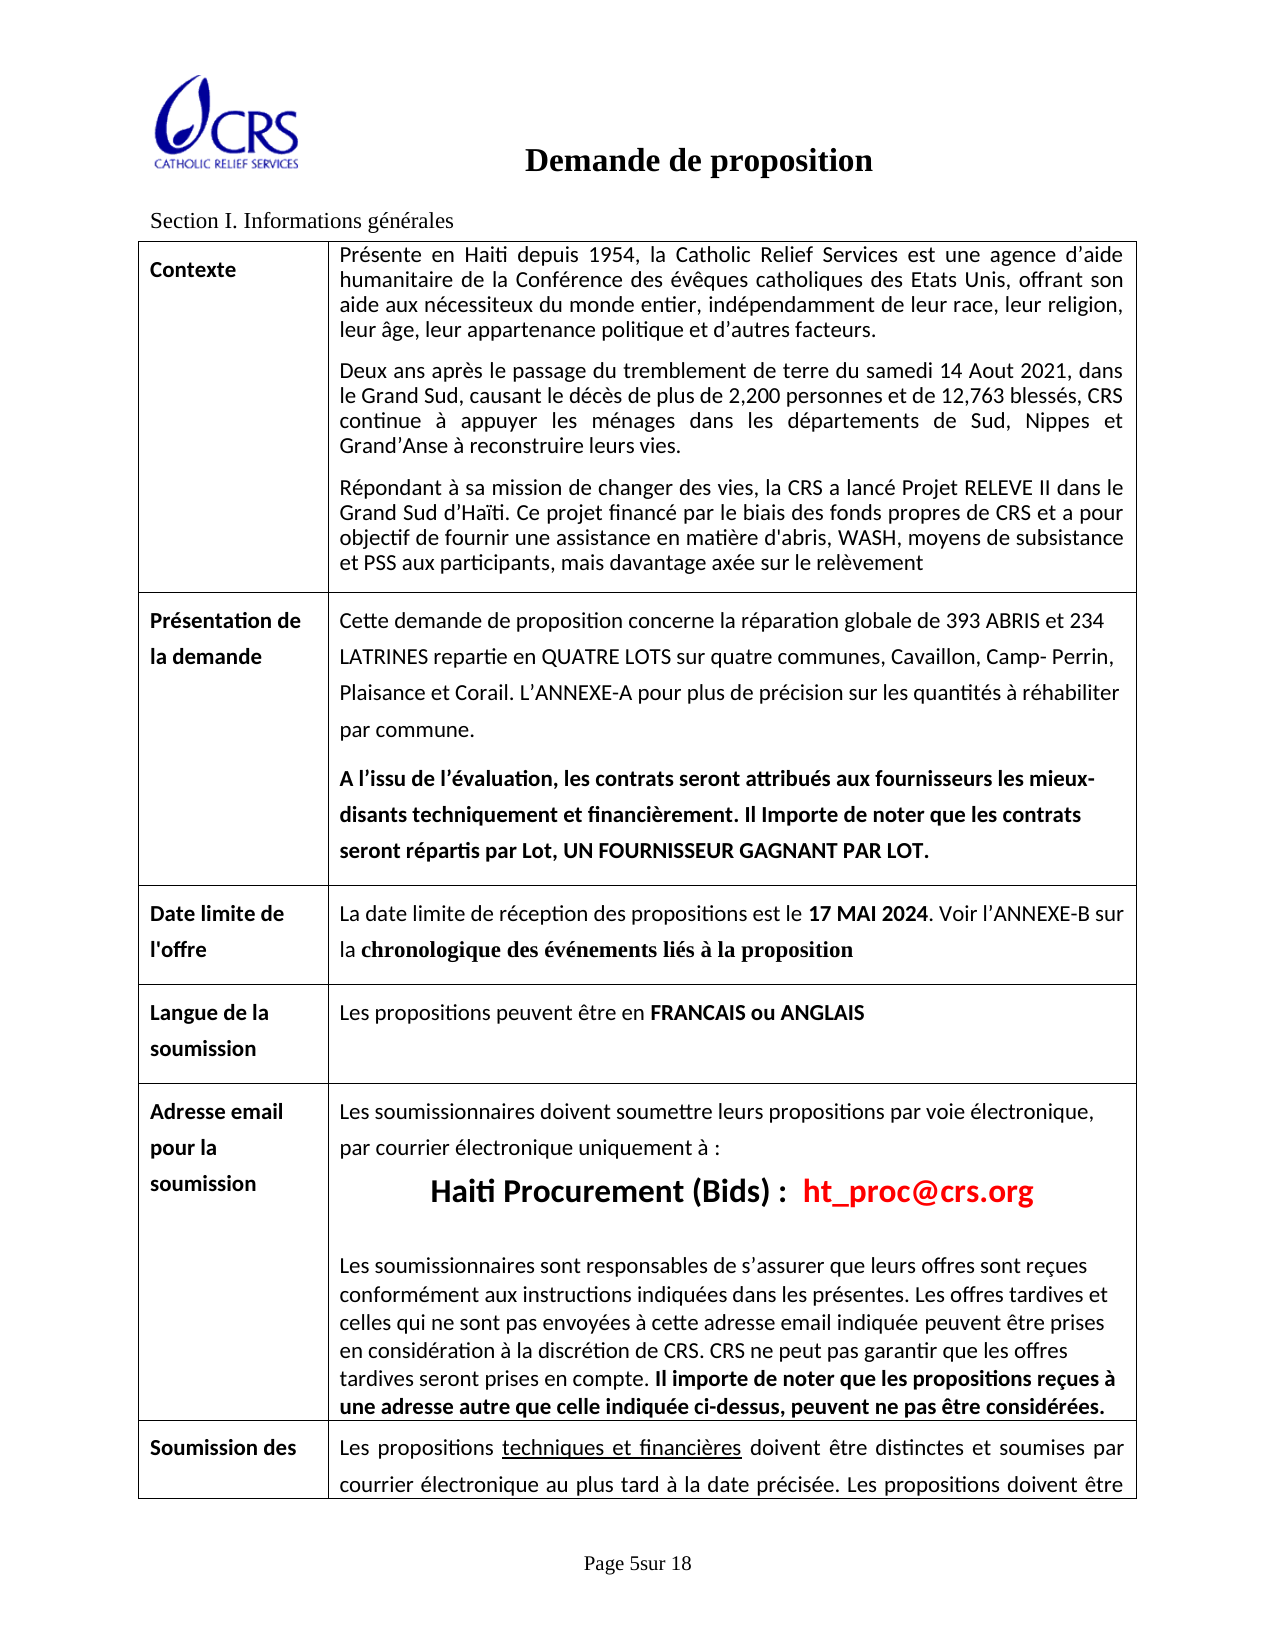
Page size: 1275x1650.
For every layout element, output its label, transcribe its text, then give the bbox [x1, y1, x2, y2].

table_header Présente en Haiti depuis 1954, la Catholic Relief Services est une agence d’aide humanitaire de la Conférence des évêques catholiques des Etats Unis, offrant son aide aux nécessiteux du monde entier, indépendamment de leur race, leur religion, leur âge, leur appartenance politique et d’autres facteurs. Deux ans après le passage du tremblement de terre du samedi 14 Aout 2021, dans le Grand Sud, causant le décès de plus de 2,200 personnes et de 12,763 blessés, CRS continue à appuyer les ménages dans les départements de Sud, Nippes et Grand’Anse à reconstruire leurs vies. Répondant à sa mission de changer des vies, la CRS a lancé Projet RELEVE II dans le Grand Sud d’Haïti. Ce projet financé par le biais des fonds propres de CRS et a pour objectif de fournir une assistance en matière d'abris, WASH, moyens de subsistance et PSS aux participants, mais davantage axée sur le relèvement [329, 242, 1136, 592]
table_cell Les soumissionnaires doivent soumettre leurs propositions par voie électronique, par courrier électronique uniquement à : Haiti Procurement (Bids) : ht_proc@crs.org Les soumissionnaires sont responsables de s’assurer que leurs offres sont reçues conformément aux instructions indiquées dans les présentes. Les offres tardives et celles qui ne sont pas envoyées à cette adresse email indiquée peuvent être prises en considération à la discrétion de CRS. CRS ne peut pas garantir que les offres tardives seront prises en compte. Il importe de noter que les propositions reçues à une adresse autre que celle indiquée ci-dessus, peuvent ne pas être considérées. [329, 1084, 1136, 1420]
table_cell Cette demande de proposition concerne la réparation globale de 393 ABRIS et 234 LATRINES repartie en QUATRE LOTS sur quatre communes, Cavaillon, Camp- Perrin, Plaisance et Corail. L’ANNEXE-A pour plus de précision sur les quantités à réhabiliter par commune. A l’issu de l’évaluation, les contrats seront attribués aux fournisseurs les mieux-disants techniquement et financièrement. Il Importe de noter que les contrats seront répartis par Lot, un fournisseur gagnant par Lot. [329, 593, 1136, 885]
text Section I. Informations générales [150, 207, 1125, 233]
picture [150, 75, 320, 171]
table_cell Adresse email pour la soumission [139, 1084, 328, 1420]
table_cell Les propositions peuvent être en FRANCAIS ou ANGLAIS [329, 985, 1136, 1083]
table_cell Langue de la soumission [139, 985, 328, 1083]
table_cell La date limite de réception des propositions est le 17 MAI 2024. Voir l’ANNEXE-B sur la chronologique des événements liés à la proposition [329, 886, 1136, 984]
table_header Contexte [139, 242, 328, 592]
table_cell Soumission des offres [139, 1421, 328, 1498]
table_cell Présentation de la demande [139, 593, 328, 885]
table_cell Date limite de l'offre [139, 886, 328, 984]
